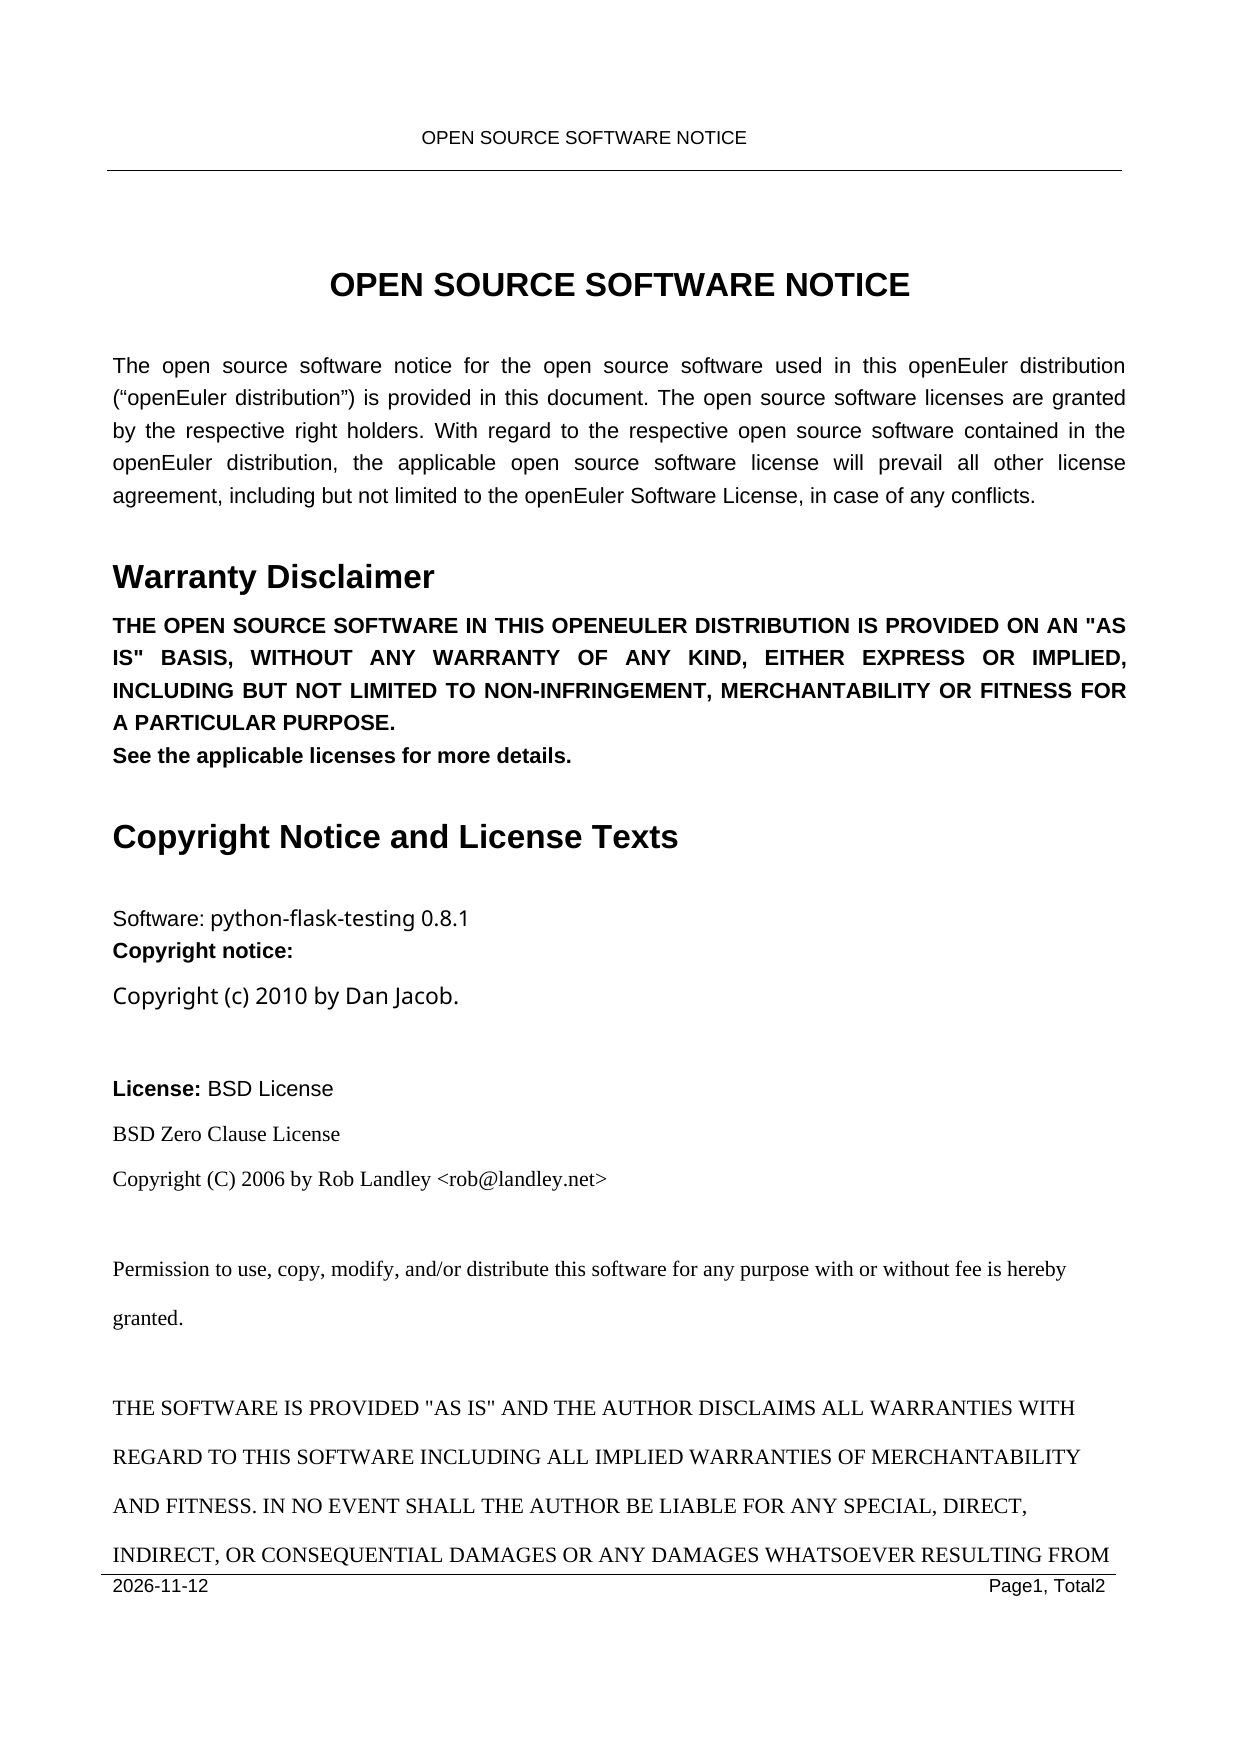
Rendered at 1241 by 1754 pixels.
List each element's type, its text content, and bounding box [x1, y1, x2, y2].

text The open source software notice for the open source software used in this openEuler distribution (“openEuler distribution”) is provided in this document. The open source software licenses are granted by the respective right holders. With regard to the respective open source software contained in the openEuler distribution, the applicable open source software license will prevail all other license agreement, including but not limited to the openEuler Software License, in case of any conflicts. [112, 349, 1128, 511]
text Copyright (c) 2010 by Dan Jacob. [112, 979, 1128, 1012]
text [112, 1392, 1128, 1570]
text License: BSD License [112, 1072, 1128, 1105]
text Warranty Disclaimer [112, 544, 1128, 609]
text BSD Zero Clause License [112, 1117, 1128, 1150]
text Permission to use, copy, modify, and/or distribute this software for any purpose with or without fee is hereby granted. [112, 1253, 1128, 1334]
text THE OPEN SOURCE SOFTWARE IN THIS OPENEULER DISTRIBUTION IS PROVIDED ON AN "AS IS" BASIS, WITHOUT ANY WARRANTY OF ANY KIND, EITHER EXPRESS OR IMPLIED, INCLUDING BUT NOT LIMITED TO NON-INFRINGEMENT, MERCHANTABILITY OR FITNESS FOR A PARTICULAR PURPOSE. See the applicable licenses for more details. [112, 609, 1128, 771]
text Copyright notice: [112, 934, 1128, 966]
text Copyright (C) 2006 by Rob Landley <rob@landley.net> [112, 1162, 1128, 1195]
text OPEN SOURCE SOFTWARE NOTICE [112, 251, 1128, 316]
text Software: python-flask-testing 0.8.1 [112, 901, 1128, 934]
text Copyright Notice and License Texts [112, 804, 1128, 869]
